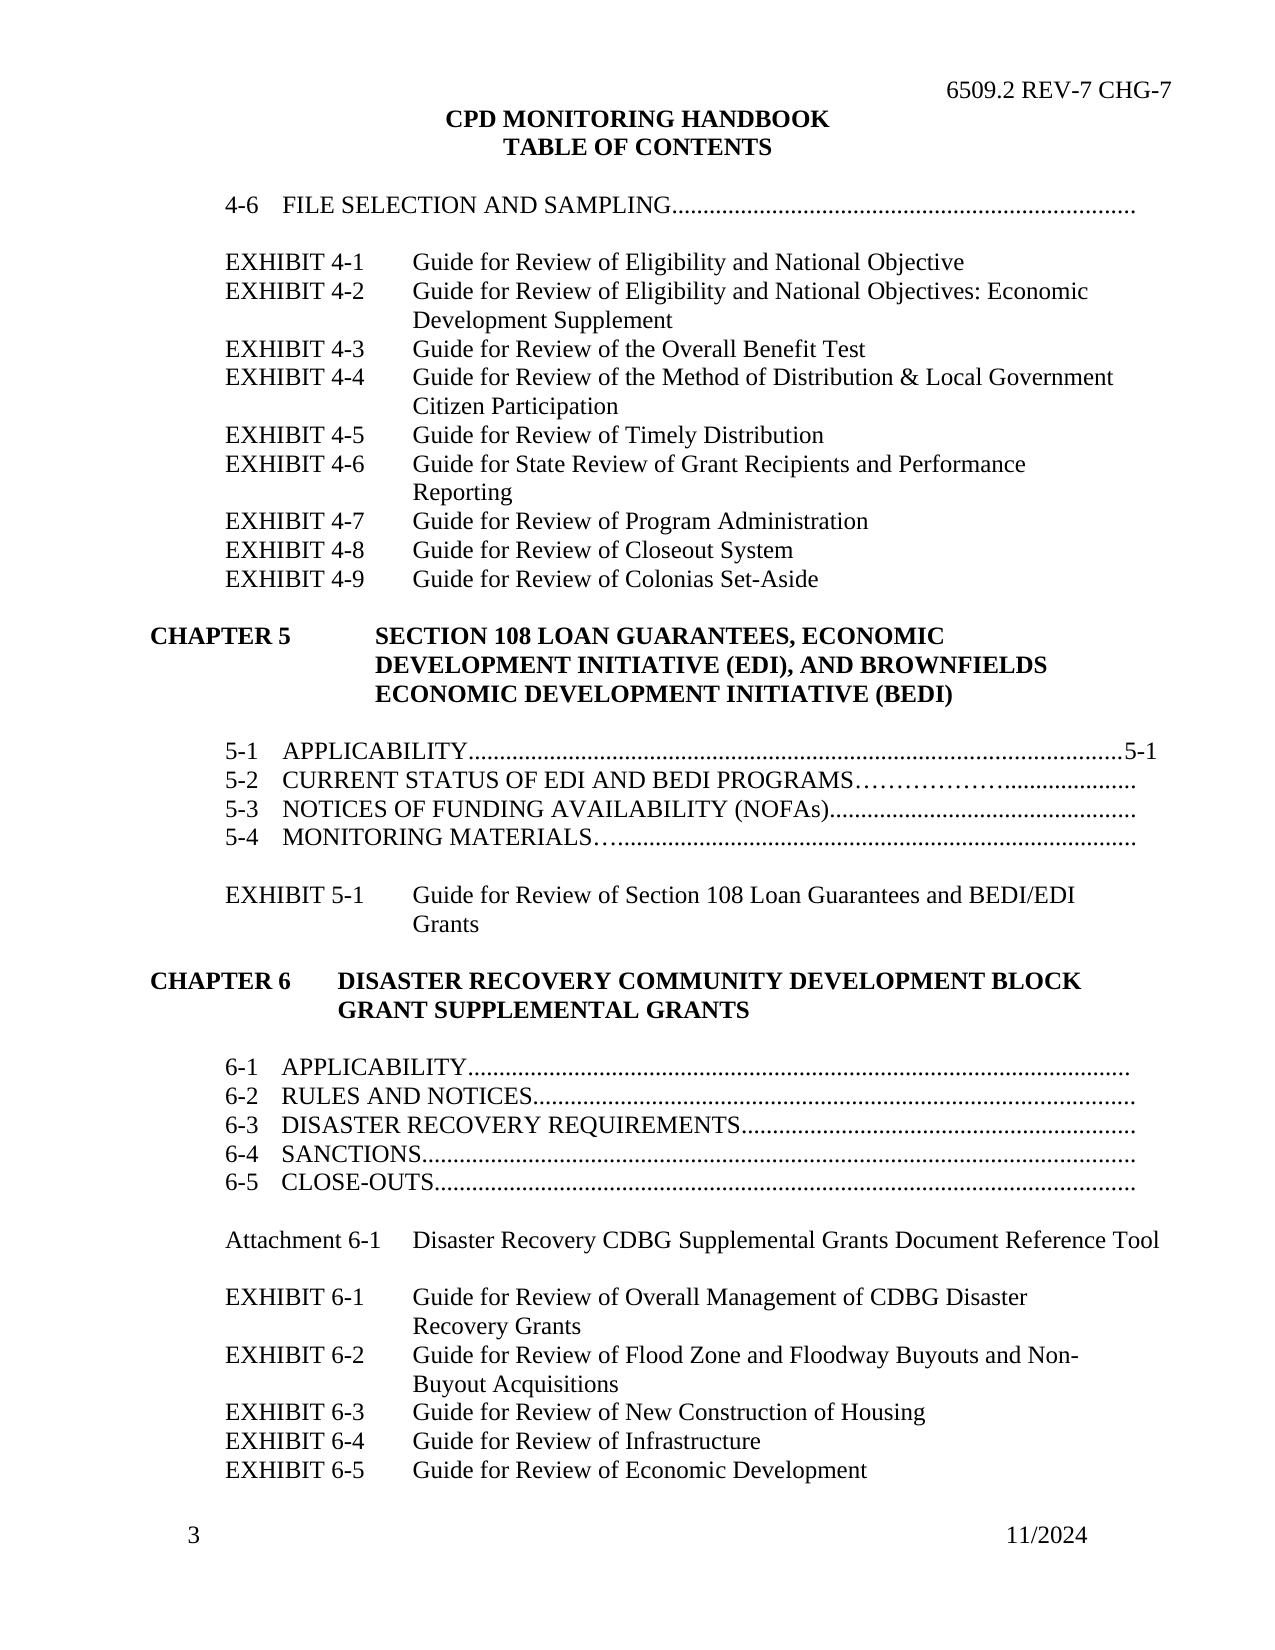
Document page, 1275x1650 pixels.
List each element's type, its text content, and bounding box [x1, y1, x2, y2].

text Attachment 6-1 Disaster Recovery CDBG Supplemental Grants Document Reference Tool [225, 1225, 1181, 1254]
text 6-3 DISASTER RECOVERY REQUIREMENTS 6-1 [225, 1110, 1125, 1139]
text EXHIBIT 6-3 Guide for Review of New Construction of Housing [225, 1397, 1125, 1426]
text 6-4 SANCTIONS 6-1 [225, 1139, 1125, 1167]
text 6-5 CLOSE-OUTS 6-2 [225, 1167, 1125, 1196]
text 5-2 CURRENT STATUS OF EDI AND BEDI PROGRAMS……………… 5-1 [225, 765, 1125, 794]
text EXHIBIT 6-1 Guide for Review of Overall Management of CDBG Disaster Recovery Grants [225, 1282, 1125, 1340]
text EXHIBIT 5-1 Guide for Review of Section 108 Loan Guarantees and BEDI/EDI Grants [225, 880, 1125, 937]
text EXHIBIT 4-6 Guide for State Review of Grant Recipients and Performance Reporting [225, 449, 1125, 506]
text EXHIBIT 6-5 Guide for Review of Economic Development [225, 1455, 1125, 1484]
text EXHIBIT 4-5 Guide for Review of Timely Distribution [225, 420, 1125, 449]
text EXHIBIT 4-2 Guide for Review of Eligibility and National Objectives: Economic Development Supplement [225, 276, 1125, 334]
text 5-1 APPLICABILITY. 5-1 [225, 736, 1125, 765]
text EXHIBIT 4-7 Guide for Review of Program Administration [225, 506, 1125, 535]
text EXHIBIT 4-9 Guide for Review of Colonias Set-Aside [225, 564, 1125, 592]
text EXHIBIT 4-1 Guide for Review of Eligibility and National Objective [225, 247, 1125, 276]
text 6-1 APPLICABILITY 6-1 [225, 1052, 1125, 1081]
text EXHIBIT 6-4 Guide for Review of Infrastructure [225, 1426, 1125, 1455]
text EXHIBIT 4-8 Guide for Review of Closeout System [225, 535, 1125, 564]
text EXHIBIT 4-4 Guide for Review of the Method of Distribution & Local Government Citizen Participation [225, 362, 1125, 420]
text 5-4 MONITORING MATERIALS…. 5-2 [225, 822, 1125, 851]
subtitle CHAPTER 5 SECTION 108 LOAN GUARANTEES, ECONOMIC DEVELOPMENT INITIATIVE (EDI), AND BROWNFIELDS ECONOMIC DEVELOPMENT INITIATIVE (BEDI) [150, 621, 1125, 707]
text EXHIBIT 6-2 Guide for Review of Flood Zone and Floodway Buyouts and Non-Buyout Acquisitions [225, 1340, 1125, 1397]
text 4-6 FILE SELECTION AND SAMPLING 4-4 [225, 190, 1125, 219]
text 5-3 NOTICES OF FUNDING AVAILABILITY (NOFAs) 5-1 [225, 794, 1125, 822]
subtitle CHAPTER 6 DISASTER RECOVERY COMMUNITY DEVELOPMENT BLOCK GRANT SUPPLEMENTAL GRANTS [150, 966, 1125, 1024]
text 6-2 RULES AND NOTICES 6-1 [225, 1081, 1125, 1110]
text EXHIBIT 4-3 Guide for Review of the Overall Benefit Test [225, 334, 1125, 362]
